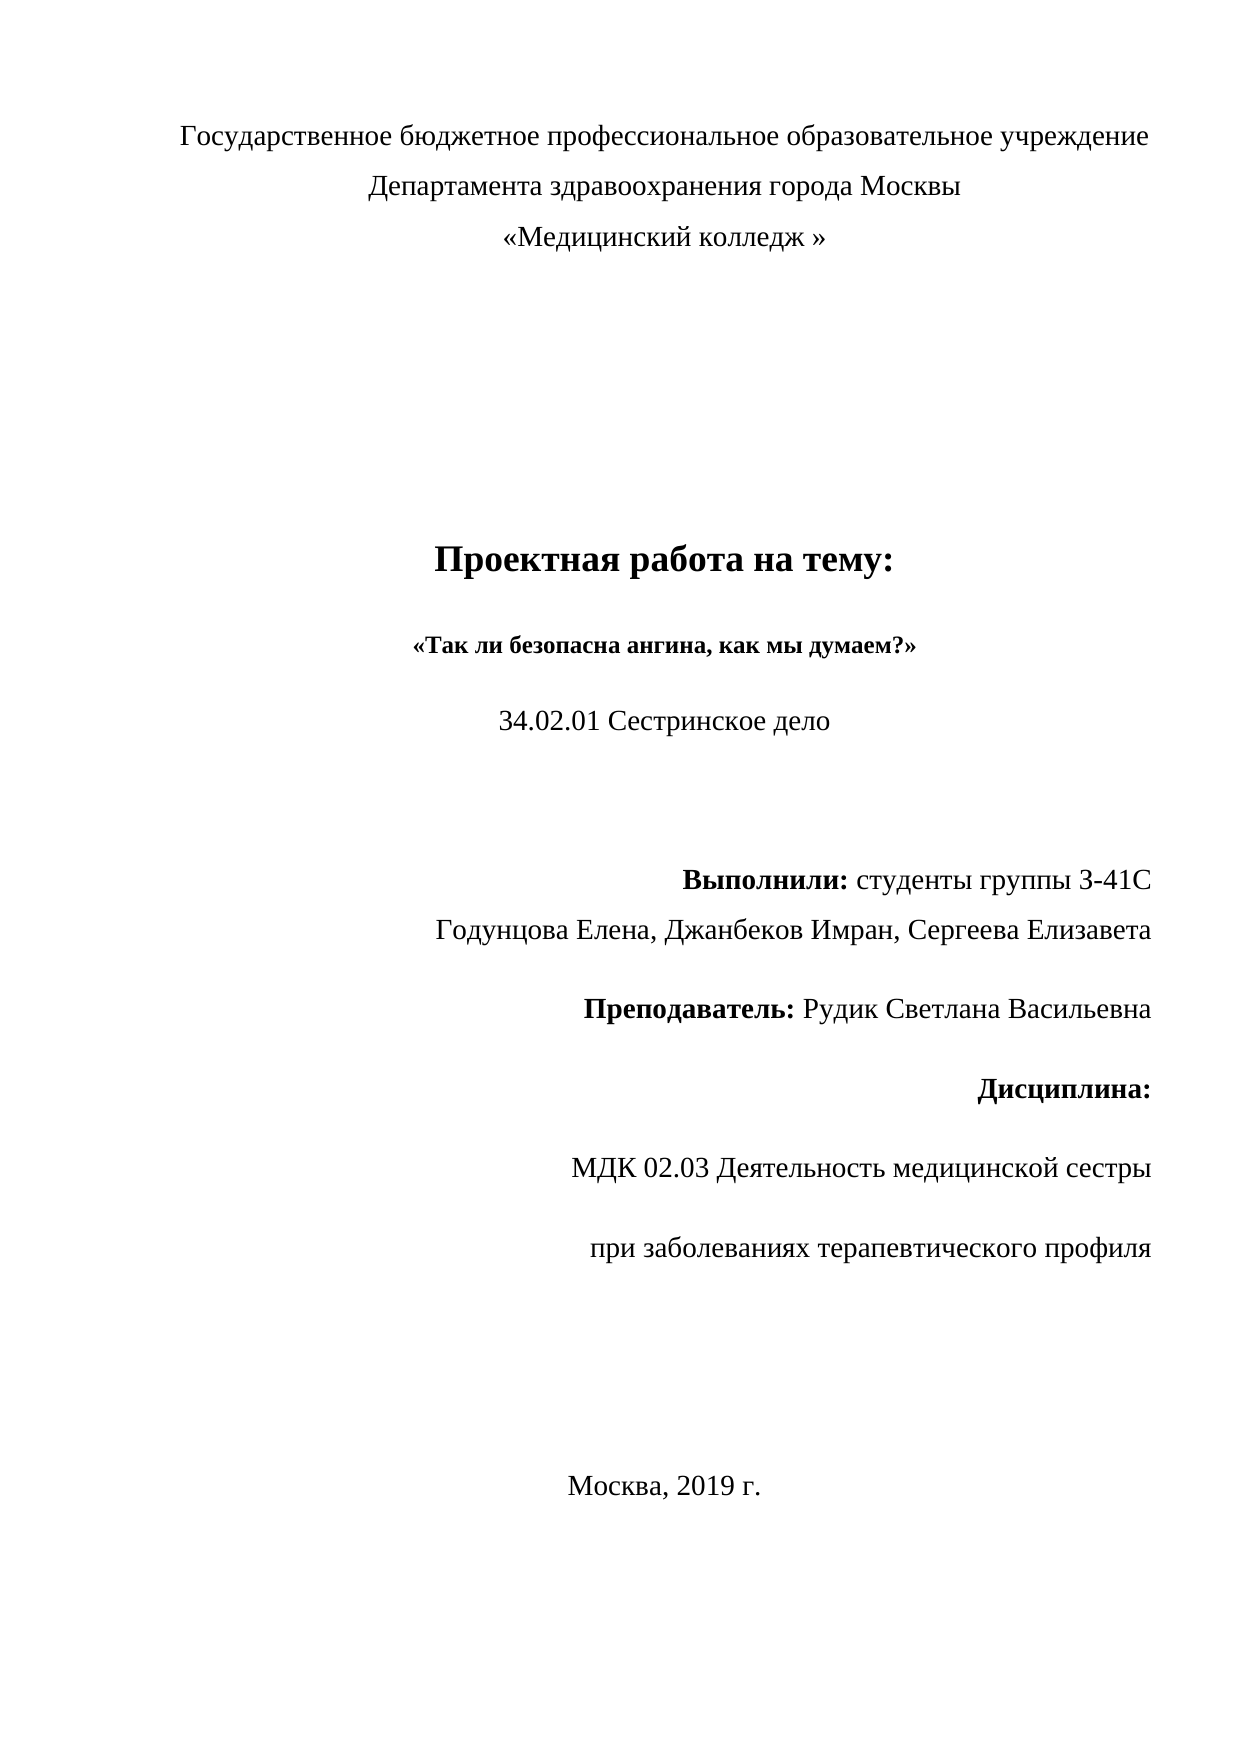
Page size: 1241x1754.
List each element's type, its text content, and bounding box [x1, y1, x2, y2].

text при заболеваниях терапевтического профиля [177, 1230, 1152, 1263]
text 34.02.01 Сестринское дело [177, 703, 1152, 736]
text Выполнили: студенты группы З-41С Годунцова Елена, Джанбеков Имран, Сергеева Елизавета [177, 862, 1152, 946]
text Государственное бюджетное профессиональное образовательное учреждение Департамента здравоохранения города Москвы [177, 118, 1152, 202]
text «Так ли безопасна ангина, как мы думаем?» [177, 631, 1152, 659]
text «Медицинский колледж » [177, 219, 1152, 252]
text Преподаватель: Рудик Светлана Васильевна [177, 992, 1152, 1025]
text Дисциплина: [177, 1071, 1152, 1104]
text МДК 02.03 Деятельность медицинской сестры [177, 1151, 1152, 1184]
text Проектная работа на тему: [177, 537, 1152, 580]
text Москва, 2019 г. [177, 1468, 1152, 1502]
